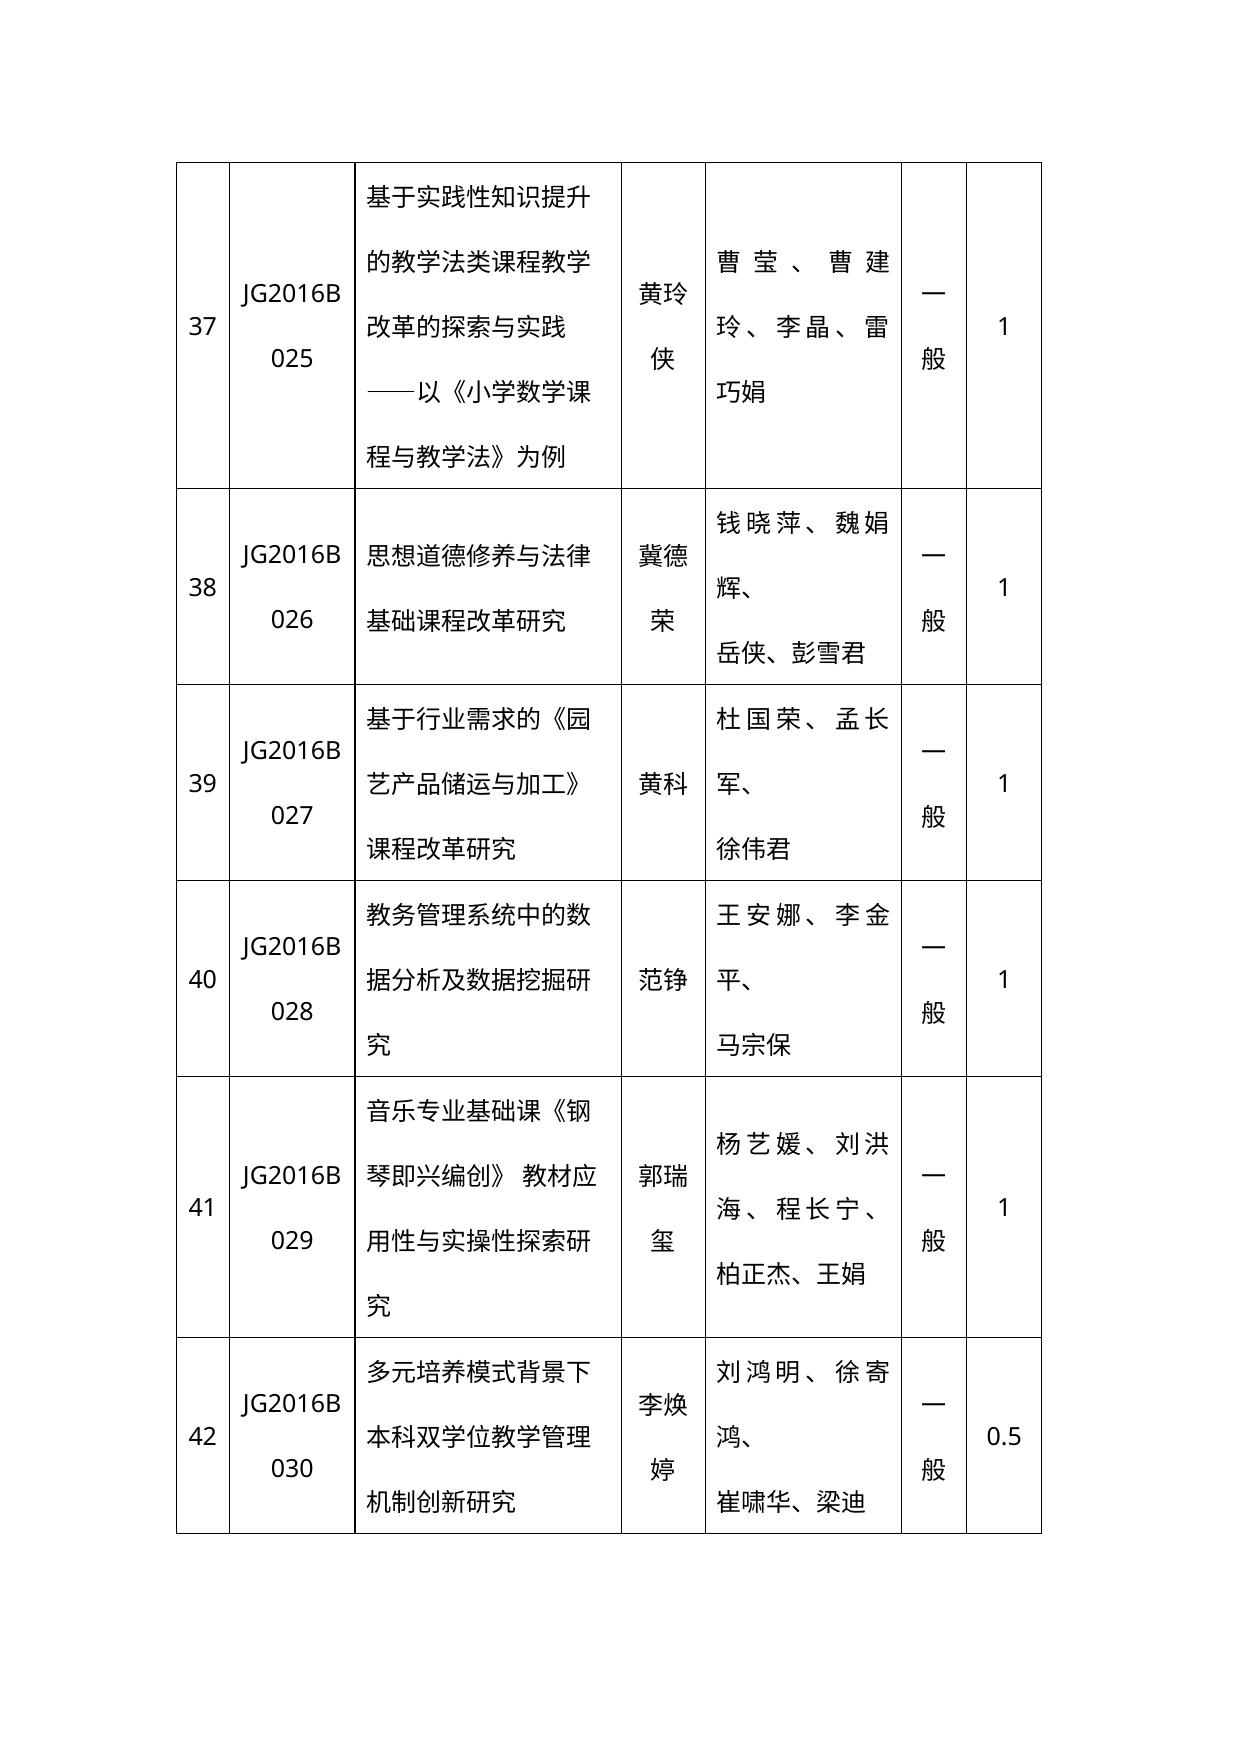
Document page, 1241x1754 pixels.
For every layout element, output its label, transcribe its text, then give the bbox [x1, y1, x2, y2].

table_cell 41 [177, 1077, 229, 1337]
table_cell 曹莹、曹建玲、李晶、雷巧娟 [706, 163, 901, 488]
table_cell 一般 [902, 685, 966, 880]
table_cell JG2016B026 [230, 489, 354, 684]
table_cell JG2016B028 [230, 881, 354, 1076]
table_cell 42 [177, 1338, 229, 1533]
table_cell 范铮 [622, 881, 705, 1076]
table_cell 37 [177, 163, 229, 488]
table_cell 1 [967, 685, 1041, 880]
table_cell 李焕婷 [622, 1338, 705, 1533]
table_cell 黄科 [622, 685, 705, 880]
table_cell 39 [177, 685, 229, 880]
table_cell 基于行业需求的《园艺产品储运与加工》课程改革研究 [356, 685, 621, 880]
table_cell 一般 [902, 163, 966, 488]
table_cell 1 [967, 163, 1041, 488]
table_cell 多元培养模式背景下本科双学位教学管理机制创新研究 [356, 1338, 621, 1533]
table_cell 教务管理系统中的数据分析及数据挖掘研究 [356, 881, 621, 1076]
table_cell 黄玲侠 [622, 163, 705, 488]
table_cell 40 [177, 881, 229, 1076]
table_cell 王安娜、李金平、 马宗保 [706, 881, 901, 1076]
table_cell JG2016B027 [230, 685, 354, 880]
table_cell 1 [967, 1077, 1041, 1337]
table_cell 杨艺媛、刘洪海、程长宁、柏正杰、王娟 [706, 1077, 901, 1337]
table_cell 郭瑞玺 [622, 1077, 705, 1337]
table_cell 杜国荣、孟长军、 徐伟君 [706, 685, 901, 880]
table_cell 钱晓萍、魏娟辉、 岳侠、彭雪君 [706, 489, 901, 684]
table_cell 1 [967, 881, 1041, 1076]
table_cell 一般 [902, 1077, 966, 1337]
table_cell 冀德荣 [622, 489, 705, 684]
table_cell 一般 [902, 1338, 966, 1533]
table_cell 1 [967, 489, 1041, 684]
table_cell 基于实践性知识提升的教学法类课程教学改革的探索与实践——以《小学数学课程与教学法》为例 [356, 163, 621, 488]
table_cell JG2016B029 [230, 1077, 354, 1337]
table_cell 思想道德修养与法律基础课程改革研究 [356, 489, 621, 684]
table_cell JG2016B025 [230, 163, 354, 488]
table_cell 0.5 [967, 1338, 1041, 1533]
table_cell 音乐专业基础课《钢琴即兴编创》 教材应用性与实操性探索研究 [356, 1077, 621, 1337]
table_cell JG2016B030 [230, 1338, 354, 1533]
table_cell 38 [177, 489, 229, 684]
table_cell 一般 [902, 881, 966, 1076]
table_cell 一般 [902, 489, 966, 684]
table_cell 刘鸿明、徐寄鸿、 崔啸华、梁迪 [706, 1338, 901, 1533]
